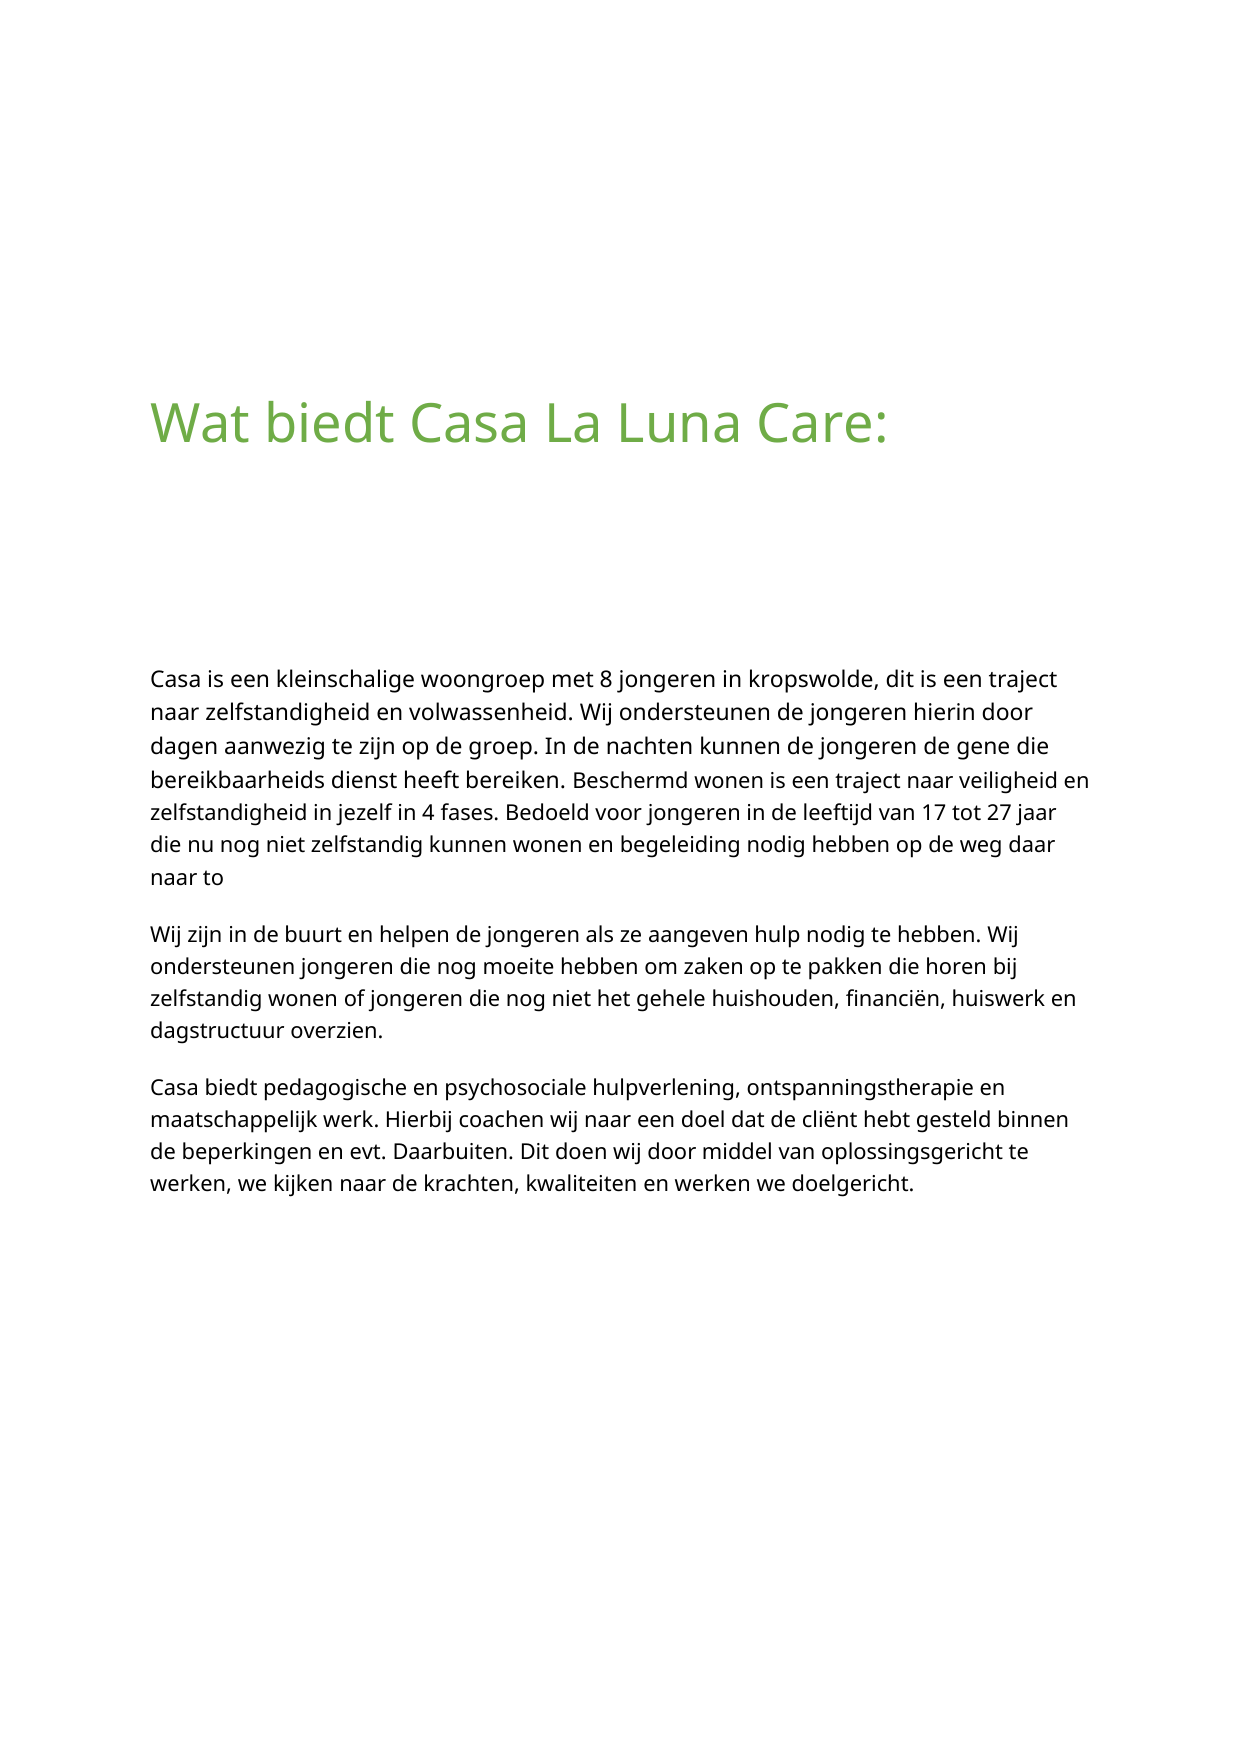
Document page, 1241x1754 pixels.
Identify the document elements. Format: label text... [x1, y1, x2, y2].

text Wij zijn in de buurt en helpen de jongeren als ze aangeven hulp nodig te hebben. Wij ondersteunen jongeren die nog moeite hebben om zaken op te pakken die horen bij zelfstandig wonen of jongeren die nog niet het gehele huishouden, financiën, huiswerk en dagstructuur overzien. [150, 918, 1090, 1044]
text Wat biedt Casa La Luna Care: [150, 385, 1090, 459]
text Casa biedt pedagogische en psychosociale hulpverlening, ontspanningstherapie en maatschappelijk werk. Hierbij coachen wij naar een doel dat de cliënt hebt gesteld binnen de beperkingen en evt. Daarbuiten. Dit doen wij door middel van oplossingsgericht te werken, we kijken naar de krachten, kwaliteiten en werken we doelgericht. [150, 1072, 1090, 1198]
text Casa is een kleinschalige woongroep met 8 jongeren in kropswolde, dit is een traject naar zelfstandigheid en volwassenheid. Wij ondersteunen de jongeren hierin door dagen aanwezig te zijn op de groep. In de nachten kunnen de jongeren de gene die bereikbaarheids dienst heeft bereiken. Beschermd wonen is een traject naar veiligheid en zelfstandigheid in jezelf in 4 fases. Bedoeld voor jongeren in de leeftijd van 17 tot 27 jaar die nu nog niet zelfstandig kunnen wonen en begeleiding nodig hebben op de weg daar naar to [150, 662, 1090, 891]
